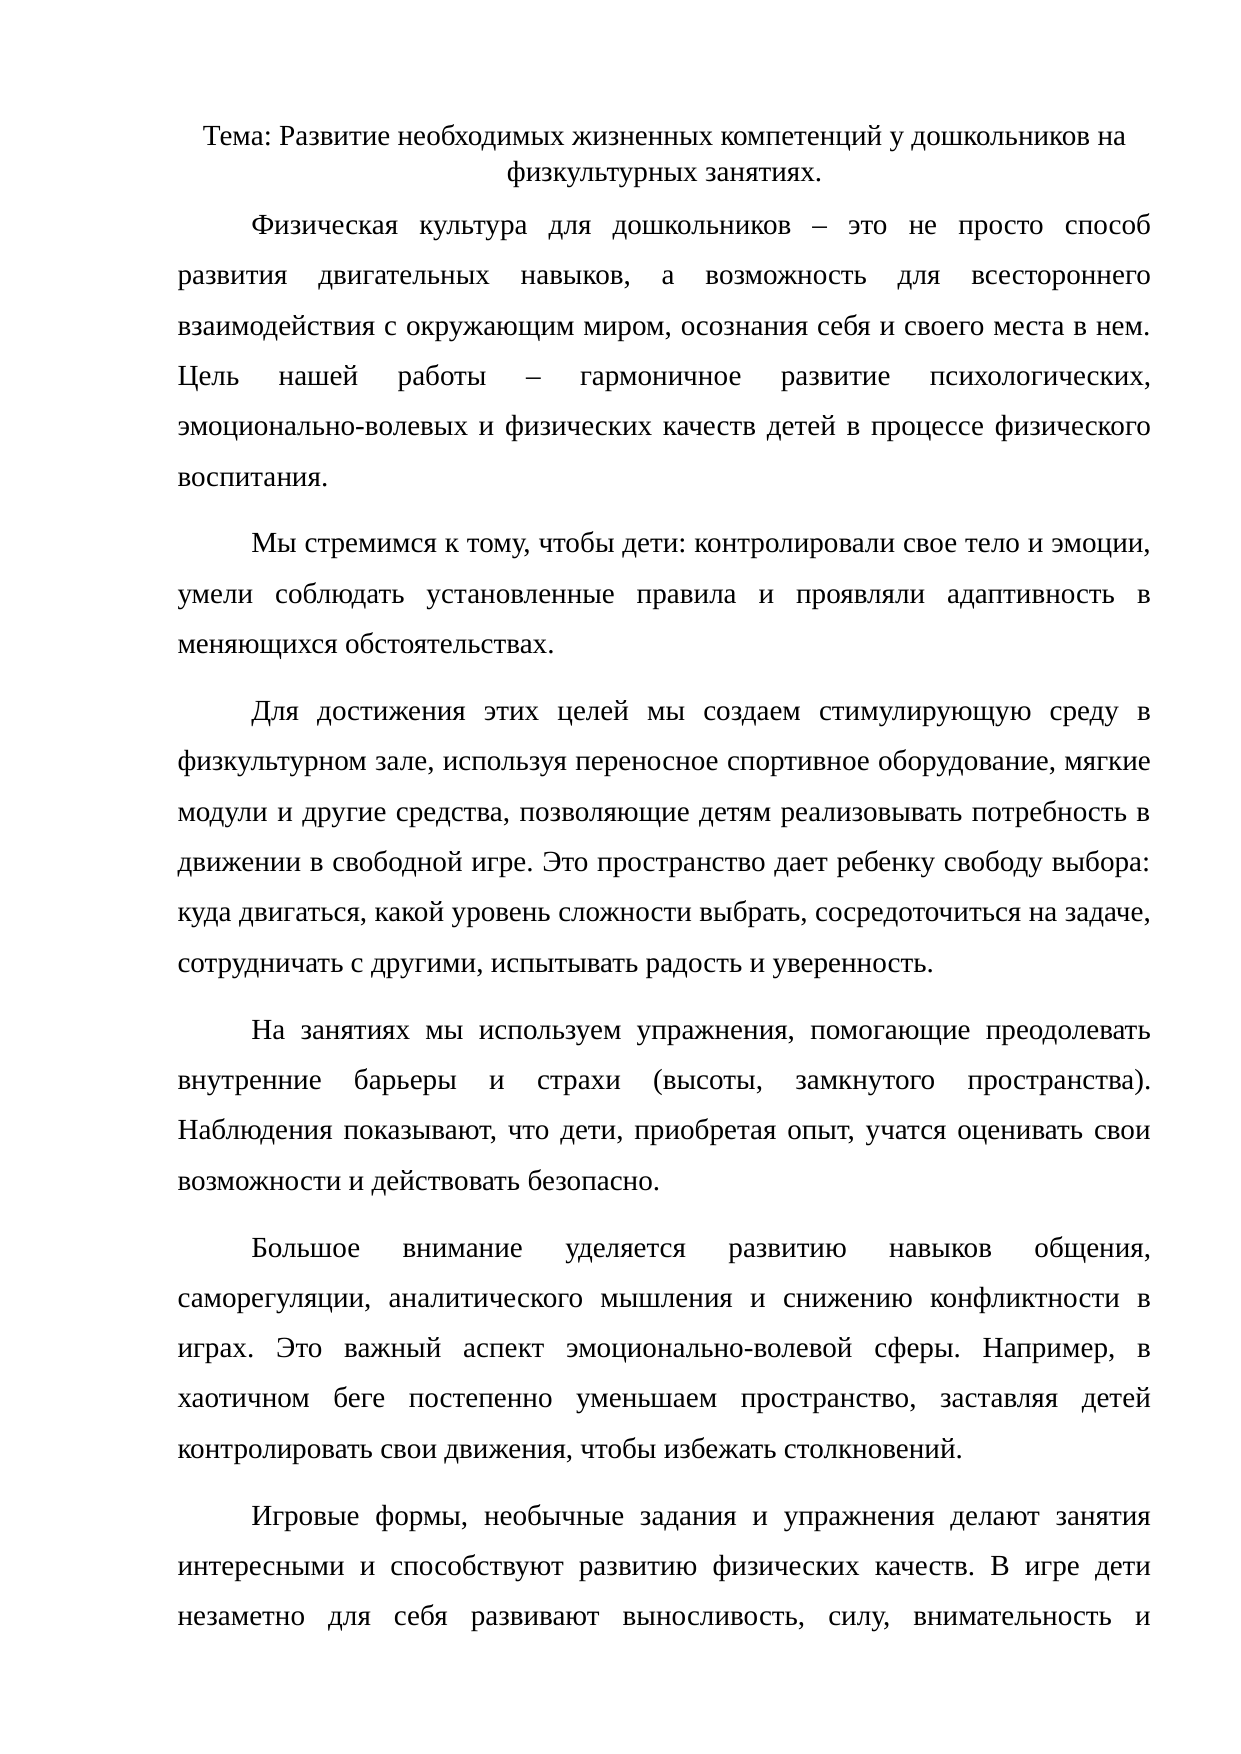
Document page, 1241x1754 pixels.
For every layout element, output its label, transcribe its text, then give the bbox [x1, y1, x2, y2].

text На занятиях мы используем упражнения, помогающие преодолевать внутренние барьеры и страхи (высоты, замкнутого пространства). Наблюдения показывают, что дети, приобретая опыт, учатся оценивать свои возможности и действовать безопасно. [177, 1012, 1152, 1196]
text Большое внимание уделяется развитию навыков общения, саморегуляции, аналитического мышления и снижению конфликтности в играх. Это важный аспект эмоционально-волевой сферы. Например, в хаотичном беге постепенно уменьшаем пространство, заставляя детей контролировать свои движения, чтобы избежать столкновений. [177, 1230, 1152, 1464]
text Для достижения этих целей мы создаем стимулирующую среду в физкультурном зале, используя переносное спортивное оборудование, мягкие модули и другие средства, позволяющие детям реализовывать потребность в движении в свободной игре. Это пространство дает ребенку свободу выбора: куда двигаться, какой уровень сложности выбрать, сосредоточиться на задаче, сотрудничать с другими, испытывать радость и уверенность. [177, 693, 1152, 978]
text Мы стремимся к тому, чтобы дети: контролировали свое тело и эмоции, умели соблюдать установленные правила и проявляли адаптивность в меняющихся обстоятельствах. [177, 526, 1152, 660]
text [177, 1498, 1152, 1632]
text Тема: Развитие необходимых жизненных компетенций у дошкольников на физкультурных занятиях. [177, 118, 1152, 188]
text Физическая культура для дошкольников – это не просто способ развития двигательных навыков, а возможность для всестороннего взаимодействия с окружающим миром, осознания себя и своего места в нем. Цель нашей работы – гармоничное развитие психологических, эмоционально-волевых и физических качеств детей в процессе физического воспитания. [177, 207, 1152, 492]
